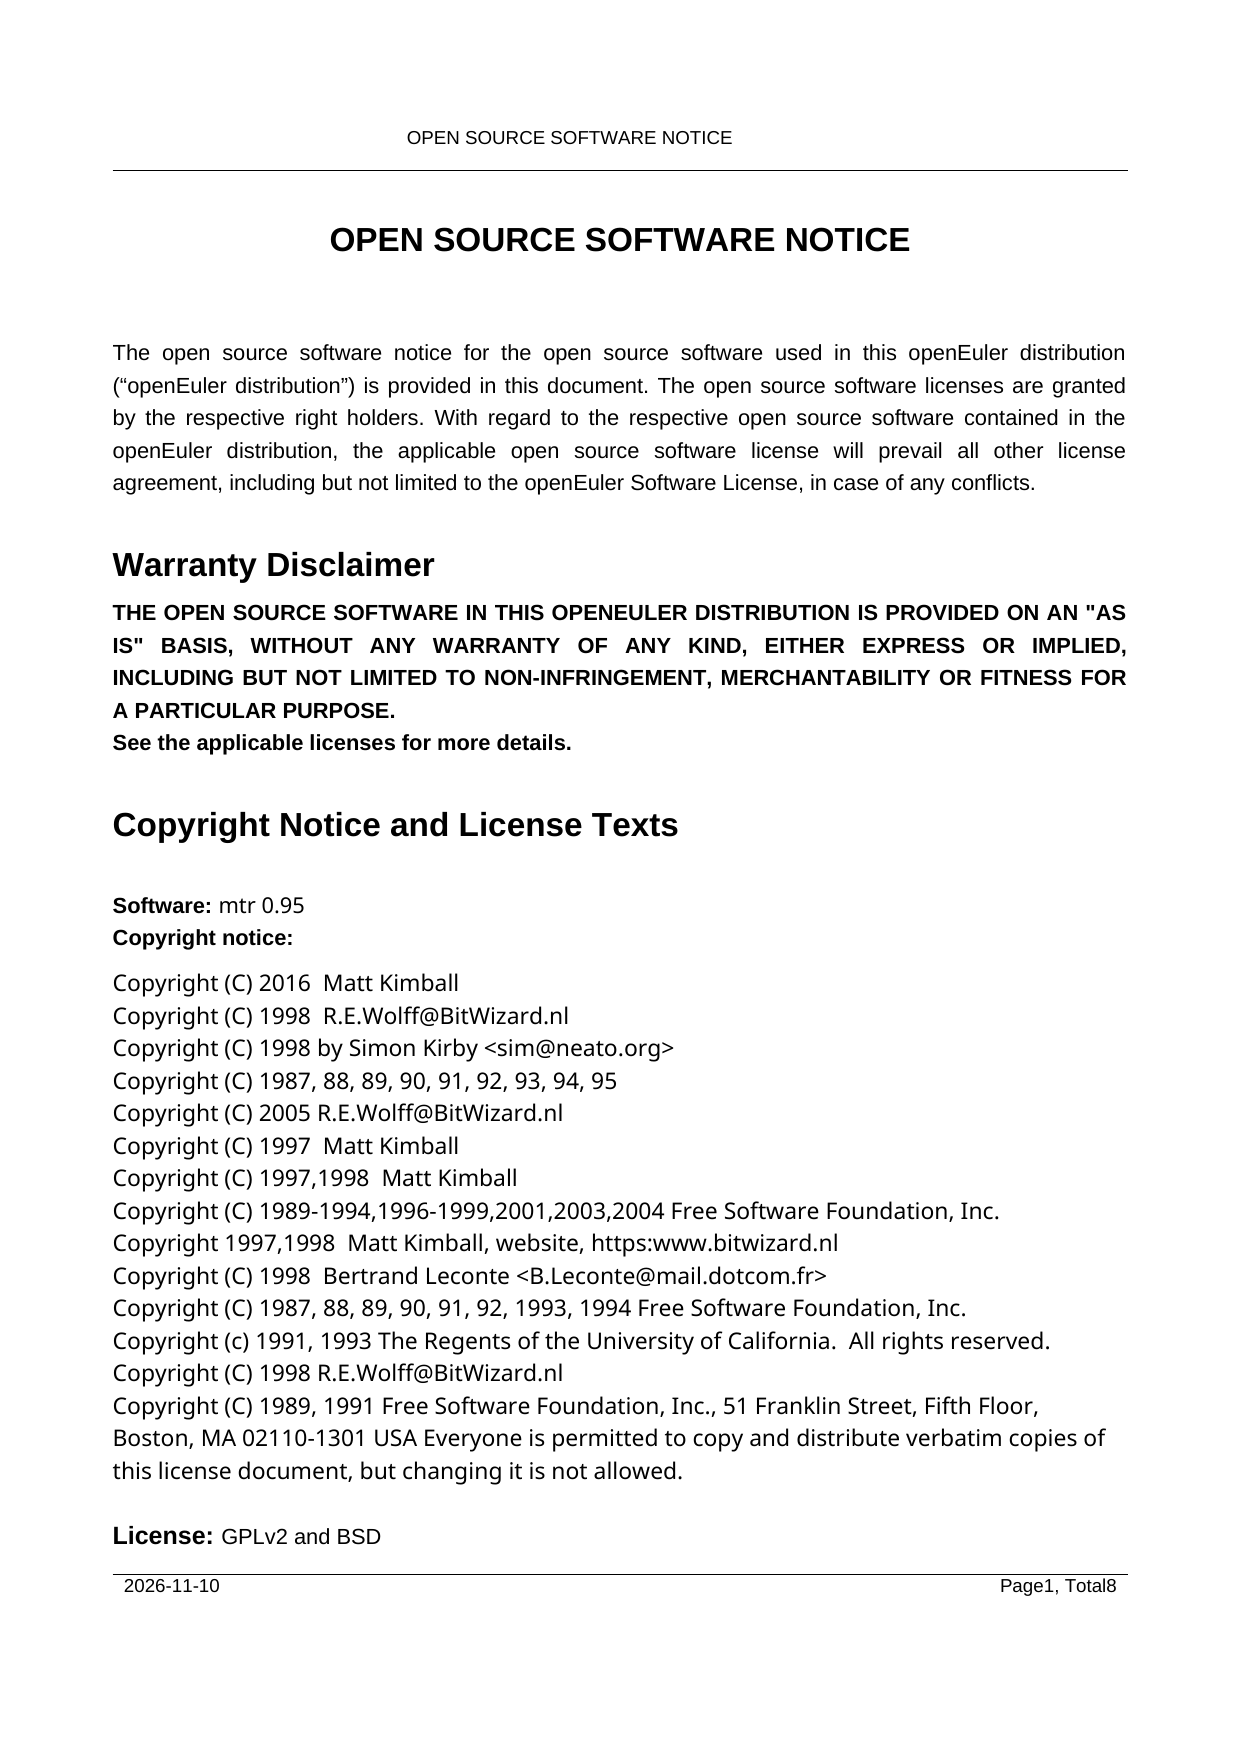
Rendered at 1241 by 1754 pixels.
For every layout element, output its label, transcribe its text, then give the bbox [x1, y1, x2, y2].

title Software: mtr 0.95 [112, 889, 1128, 921]
text Copyright (C) 2016 Matt Kimball Copyright (C) 1998 R.E.Wolff@BitWizard.nl Copyright (C) 1998 by Simon Kirby <sim@neato.org> Copyright (C) 1987, 88, 89, 90, 91, 92, 93, 94, 95 Copyright (C) 2005 R.E.Wolff@BitWizard.nl Copyright (C) 1997 Matt Kimball Copyright (C) 1997,1998 Matt Kimball Copyright (C) 1989-1994,1996-1999,2001,2003,2004 Free Software Foundation, Inc. Copyright 1997,1998 Matt Kimball, website, https:www.bitwizard.nl Copyright (C) 1998 Bertrand Leconte <B.Leconte@mail.dotcom.fr> Copyright (C) 1987, 88, 89, 90, 91, 92, 1993, 1994 Free Software Foundation, Inc. Copyright (c) 1991, 1993 The Regents of the University of California. All rights reserved. Copyright (C) 1998 R.E.Wolff@BitWizard.nl Copyright (C) 1989, 1991 Free Software Foundation, Inc., 51 Franklin Street, Fifth Floor, Boston, MA 02110-1301 USA Everyone is permitted to copy and distribute verbatim copies of this license document, but changing it is not allowed. [112, 966, 1128, 1519]
text Copyright Notice and License Texts [112, 791, 1128, 856]
text OPEN SOURCE SOFTWARE NOTICE [112, 206, 1128, 271]
text THE OPEN SOURCE SOFTWARE IN THIS OPENEULER DISTRIBUTION IS PROVIDED ON AN "AS IS" BASIS, WITHOUT ANY WARRANTY OF ANY KIND, EITHER EXPRESS OR IMPLIED, INCLUDING BUT NOT LIMITED TO NON-INFRINGEMENT, MERCHANTABILITY OR FITNESS FOR A PARTICULAR PURPOSE. See the applicable licenses for more details. [112, 596, 1128, 759]
text License: GPLv2 and BSD [112, 1519, 1128, 1551]
text Warranty Disclaimer [112, 531, 1128, 596]
text The open source software notice for the open source software used in this openEuler distribution (“openEuler distribution”) is provided in this document. The open source software licenses are granted by the respective right holders. With regard to the respective open source software contained in the openEuler distribution, the applicable open source software license will prevail all other license agreement, including but not limited to the openEuler Software License, in case of any conflicts. [112, 336, 1128, 499]
text Copyright notice: [112, 921, 1128, 954]
